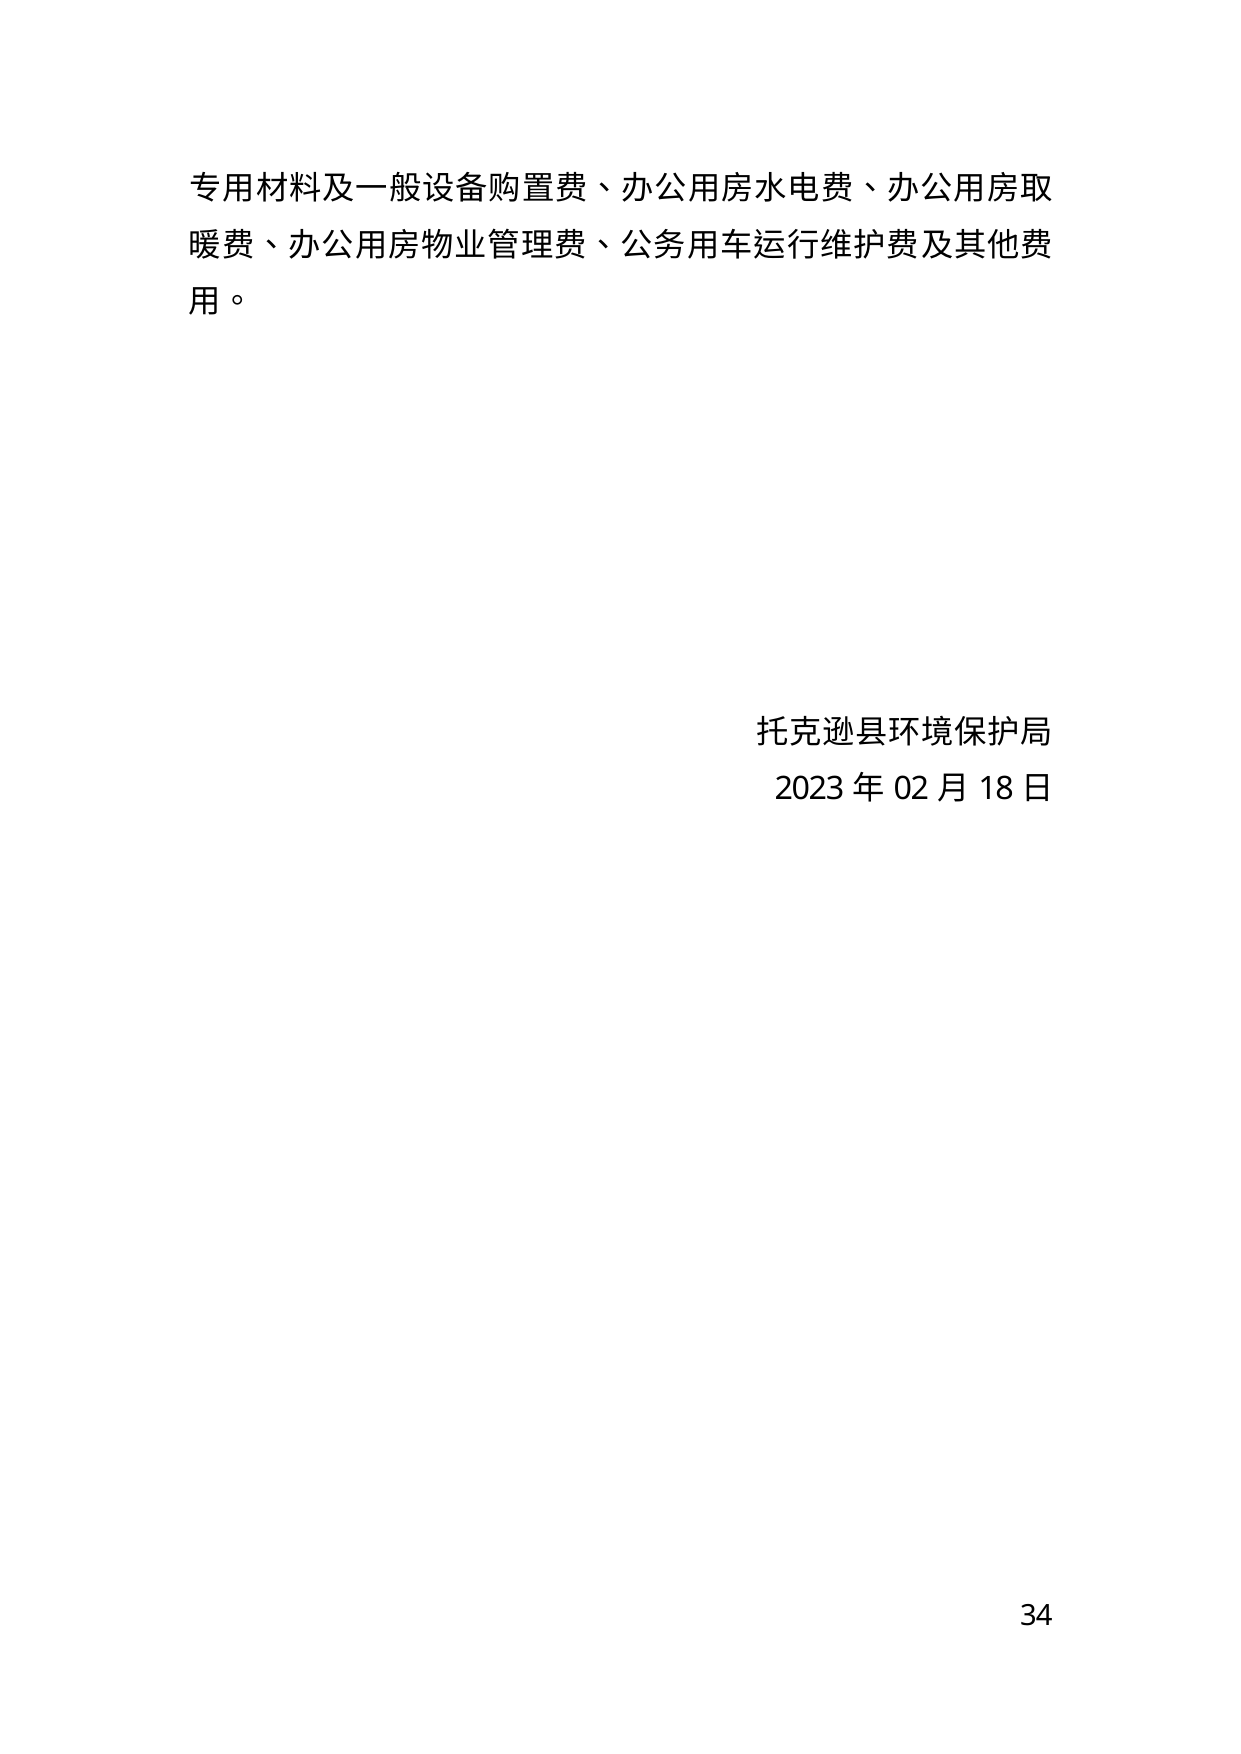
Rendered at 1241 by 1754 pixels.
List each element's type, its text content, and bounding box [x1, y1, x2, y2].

text 2023 年 02 月 18 日 [186, 767, 1054, 807]
text 专用材料及一般设备购置费、办公用房水电费、办公用房取 暖费、办公用房物业管理费、公务用车运行维护费及其他费 用。 [189, 165, 1053, 322]
text 托克逊县环境保护局 [186, 711, 1053, 751]
